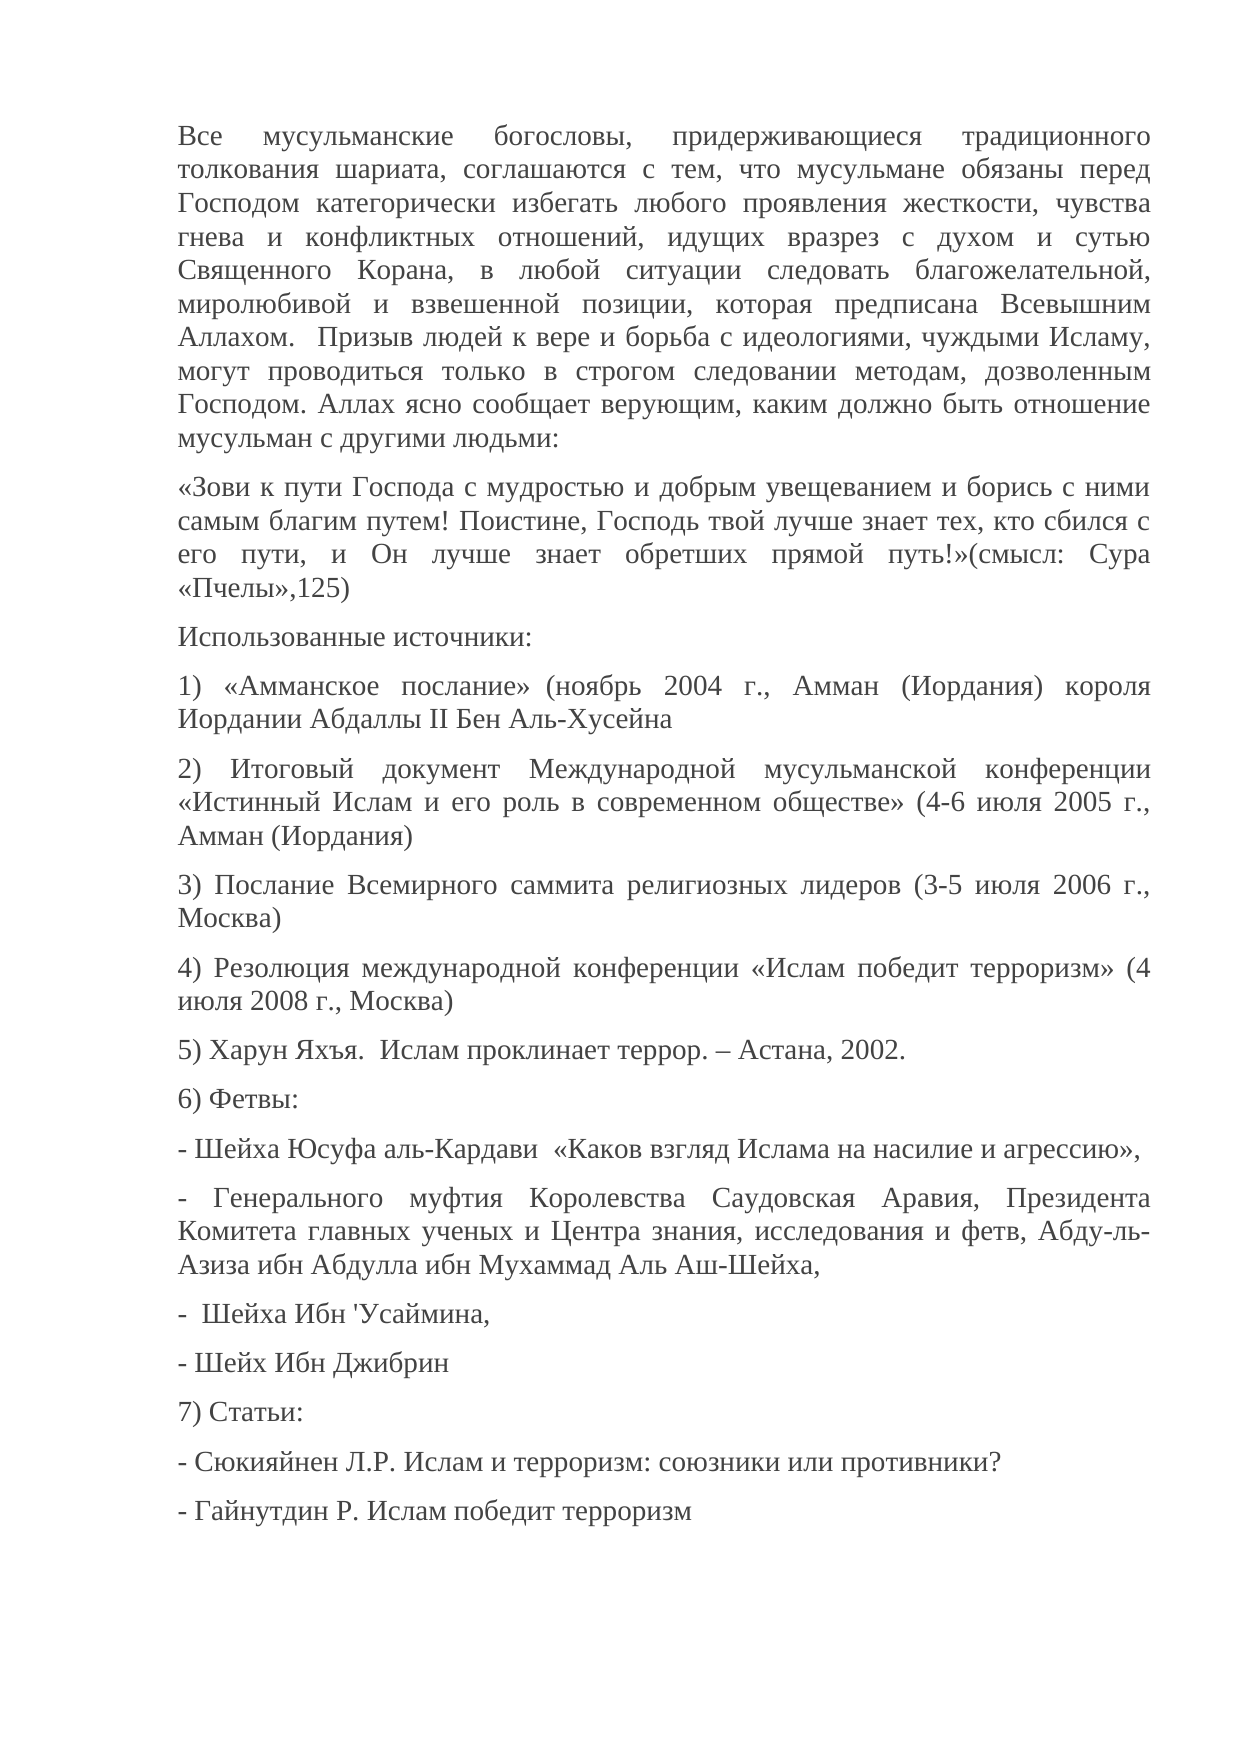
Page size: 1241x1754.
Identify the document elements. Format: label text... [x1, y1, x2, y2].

text - Генерального муфтия Королевства Саудовская Аравия, Президента Комитета главных ученых и Центра знания, исследования и фетв, Абду-ль-Азиза ибн Абдулла ибн Мухаммад Аль Аш-Шейха, [177, 1180, 1152, 1281]
text - Гайнутдин Р. Ислам победит терроризм [177, 1493, 1152, 1526]
text «Зови к пути Господа с мудростью и добрым увещеванием и борись с ними самым благим путем! Поистине, Господь твой лучше знает тех, кто сбился с его пути, и Он лучше знает обретших прямой путь!»(смысл: Сура «Пчелы»,125) [177, 469, 1152, 603]
text Все мусульманские богословы, придерживающиеся традиционного толкования шариата, соглашаются с тем, что мусульмане обязаны перед Господом категорически избегать любого проявления жесткости, чувства гнева и конфликтных отношений, идущих вразрез с духом и сутью Священного Корана, в любой ситуации следовать благожелательной, миролюбивой и взвешенной позиции, которая предписана Всевышним Аллахом. Призыв людей к вере и борьба с идеологиями, чуждыми Исламу, могут проводиться только в строгом следовании методам, дозволенным Господом. Аллах ясно сообщает верующим, каким должно быть отношение мусульман с другими людьми: [177, 118, 1152, 453]
text 6) Фетвы: [177, 1082, 1152, 1115]
text Использованные источники: [177, 619, 1152, 652]
text 1) «Амманское послание» (ноябрь 2004 г., Амман (Иордания) короля Иордании Абдаллы II Бен Аль-Хусейна [177, 668, 1152, 735]
text 7) Статьи: [177, 1394, 1152, 1428]
text - Шейха Юсуфа аль-Кардави «Каков взгляд Ислама на насилие и агрессию», [177, 1131, 1152, 1164]
text 5) Харун Яхъя. Ислам проклинает террор. – Астана, 2002. [177, 1032, 1152, 1066]
text 4) Резолюция международной конференции «Ислам победит терроризм» (4 июля 2008 г., Москва) [177, 950, 1152, 1017]
text - Шейха Ибн 'Усаймина, [177, 1296, 1152, 1330]
text - Шейх Ибн Джибрин [177, 1345, 1152, 1379]
text 3) Послание Всемирного саммита религиозных лидеров (3-5 июля 2006 г., Москва) [177, 867, 1152, 934]
text 2) Итоговый документ Международной мусульманской конференции «Истинный Ислам и его роль в современном обществе» (4-6 июля 2005 г., Амман (Иордания) [177, 751, 1152, 851]
text - Сюкияйнен Л.Р. Ислам и терроризм: союзники или противники? [177, 1444, 1152, 1477]
